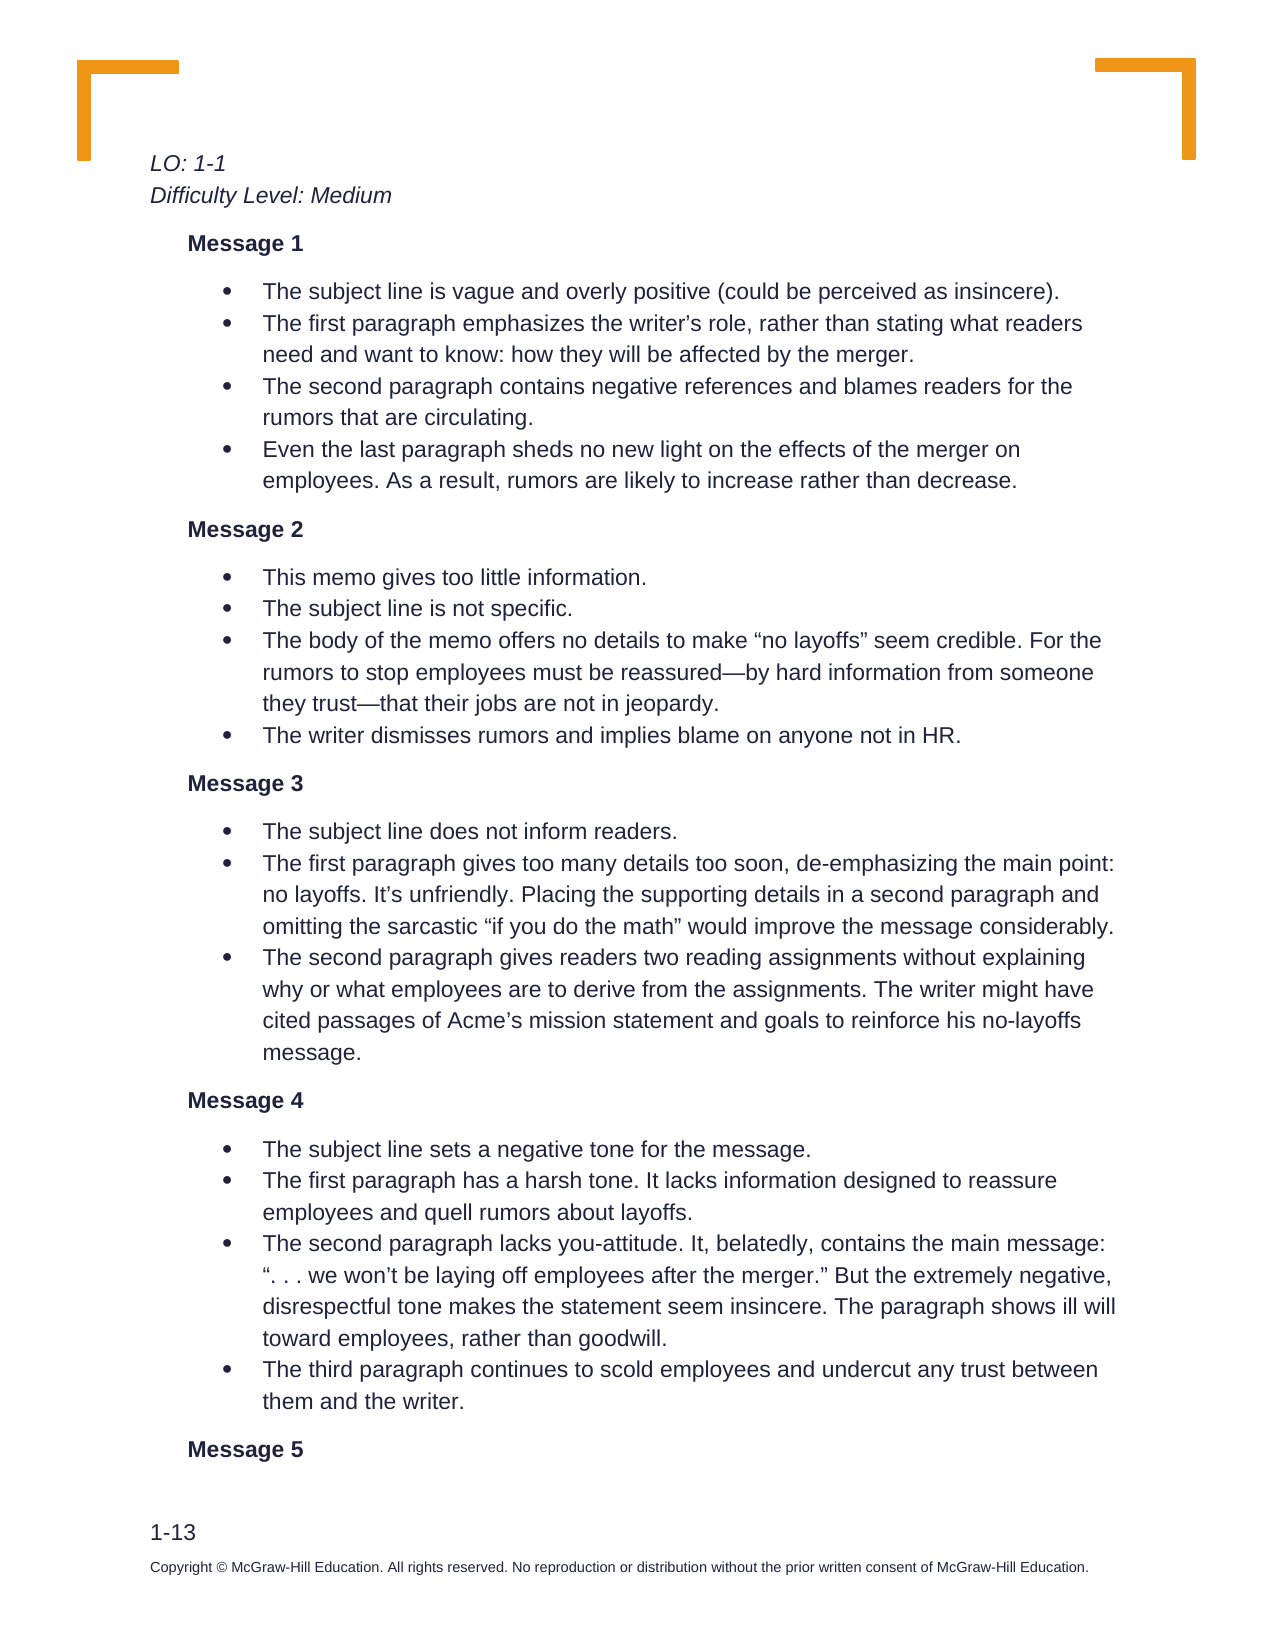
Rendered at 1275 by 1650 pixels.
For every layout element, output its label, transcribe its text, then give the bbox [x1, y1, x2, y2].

text The subject line is vague and overly positive (could be perceived as insincere). [223, 278, 1125, 304]
text The subject line sets a negative tone for the message. [223, 1136, 1125, 1162]
text Even the last paragraph sheds no new light on the effects of the merger on employees. As a result, rumors are likely to increase rather than decrease. [223, 436, 1125, 494]
text This memo gives too little information. [223, 564, 1125, 590]
text Message 4 [187, 1087, 1125, 1114]
text Message 3 [187, 770, 1125, 796]
text The subject line is not specific. [223, 595, 1125, 622]
text The second paragraph lacks you-attitude. It, belatedly, contains the main message: “. . . we won’t be laying off employees after the merger.” But the extremely negative, disrespectful tone makes the statement seem insincere. The paragraph shows ill will toward employees, rather than goodwill. [223, 1230, 1125, 1351]
text The second paragraph contains negative references and blames readers for the rumors that are circulating. [223, 373, 1125, 431]
text The first paragraph has a harsh tone. It lacks information designed to reassure employees and quell rumors about layoffs. [223, 1167, 1125, 1225]
text The first paragraph emphasizes the writer’s role, rather than stating what readers need and want to know: how they will be affected by the merger. [223, 309, 1125, 367]
text The first paragraph gives too many details too soon, de-emphasizing the main point: no layoffs. It’s unfriendly. Placing the supporting details in a second paragraph and omitting the sarcastic “if you do the math” would improve the message considerably. [223, 850, 1125, 939]
text Message 1 [187, 230, 1125, 256]
text The second paragraph gives readers two reading assignments without explaining why or what employees are to derive from the assignments. The writer might have cited passages of Acme’s mission statement and goals to reinforce his no-layoffs message. [223, 944, 1125, 1065]
text The writer dismisses rumors and implies blame on anyone not in HR. [223, 722, 1125, 748]
text Message 5 [187, 1436, 1125, 1463]
text The subject line does not inform readers. [223, 818, 1125, 844]
text The body of the memo offers no details to make “no layoffs” seem credible. For the rumors to stop employees must be reassured—by hard information from someone they trust—that their jobs are not in jeopardy. [223, 627, 1125, 716]
text LO: 1-1 [150, 150, 1125, 176]
text Difficulty Level: Medium [150, 182, 1125, 208]
text The third paragraph continues to scold employees and undercut any trust between them and the writer. [223, 1356, 1125, 1414]
text Message 2 [187, 516, 1125, 542]
